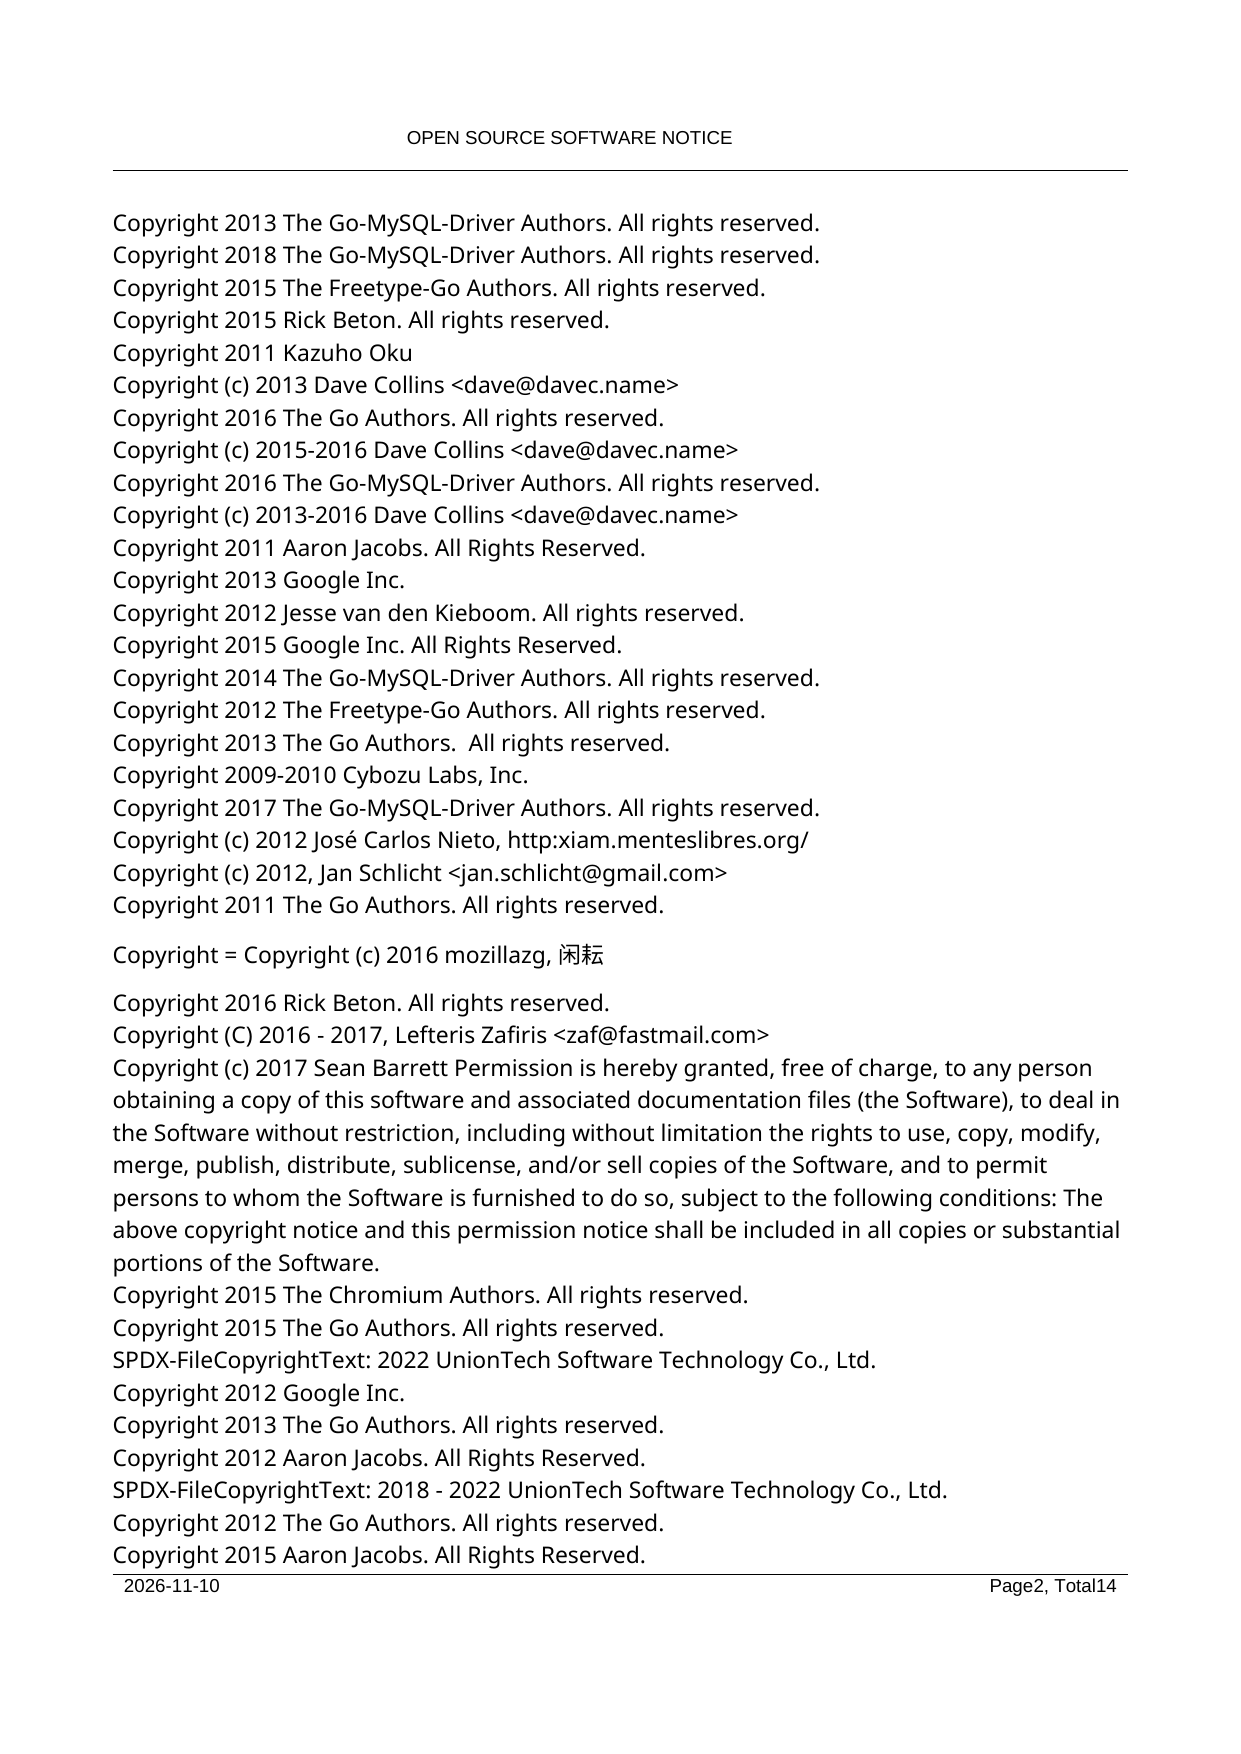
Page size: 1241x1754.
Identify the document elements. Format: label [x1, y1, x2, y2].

text [112, 206, 1128, 1571]
